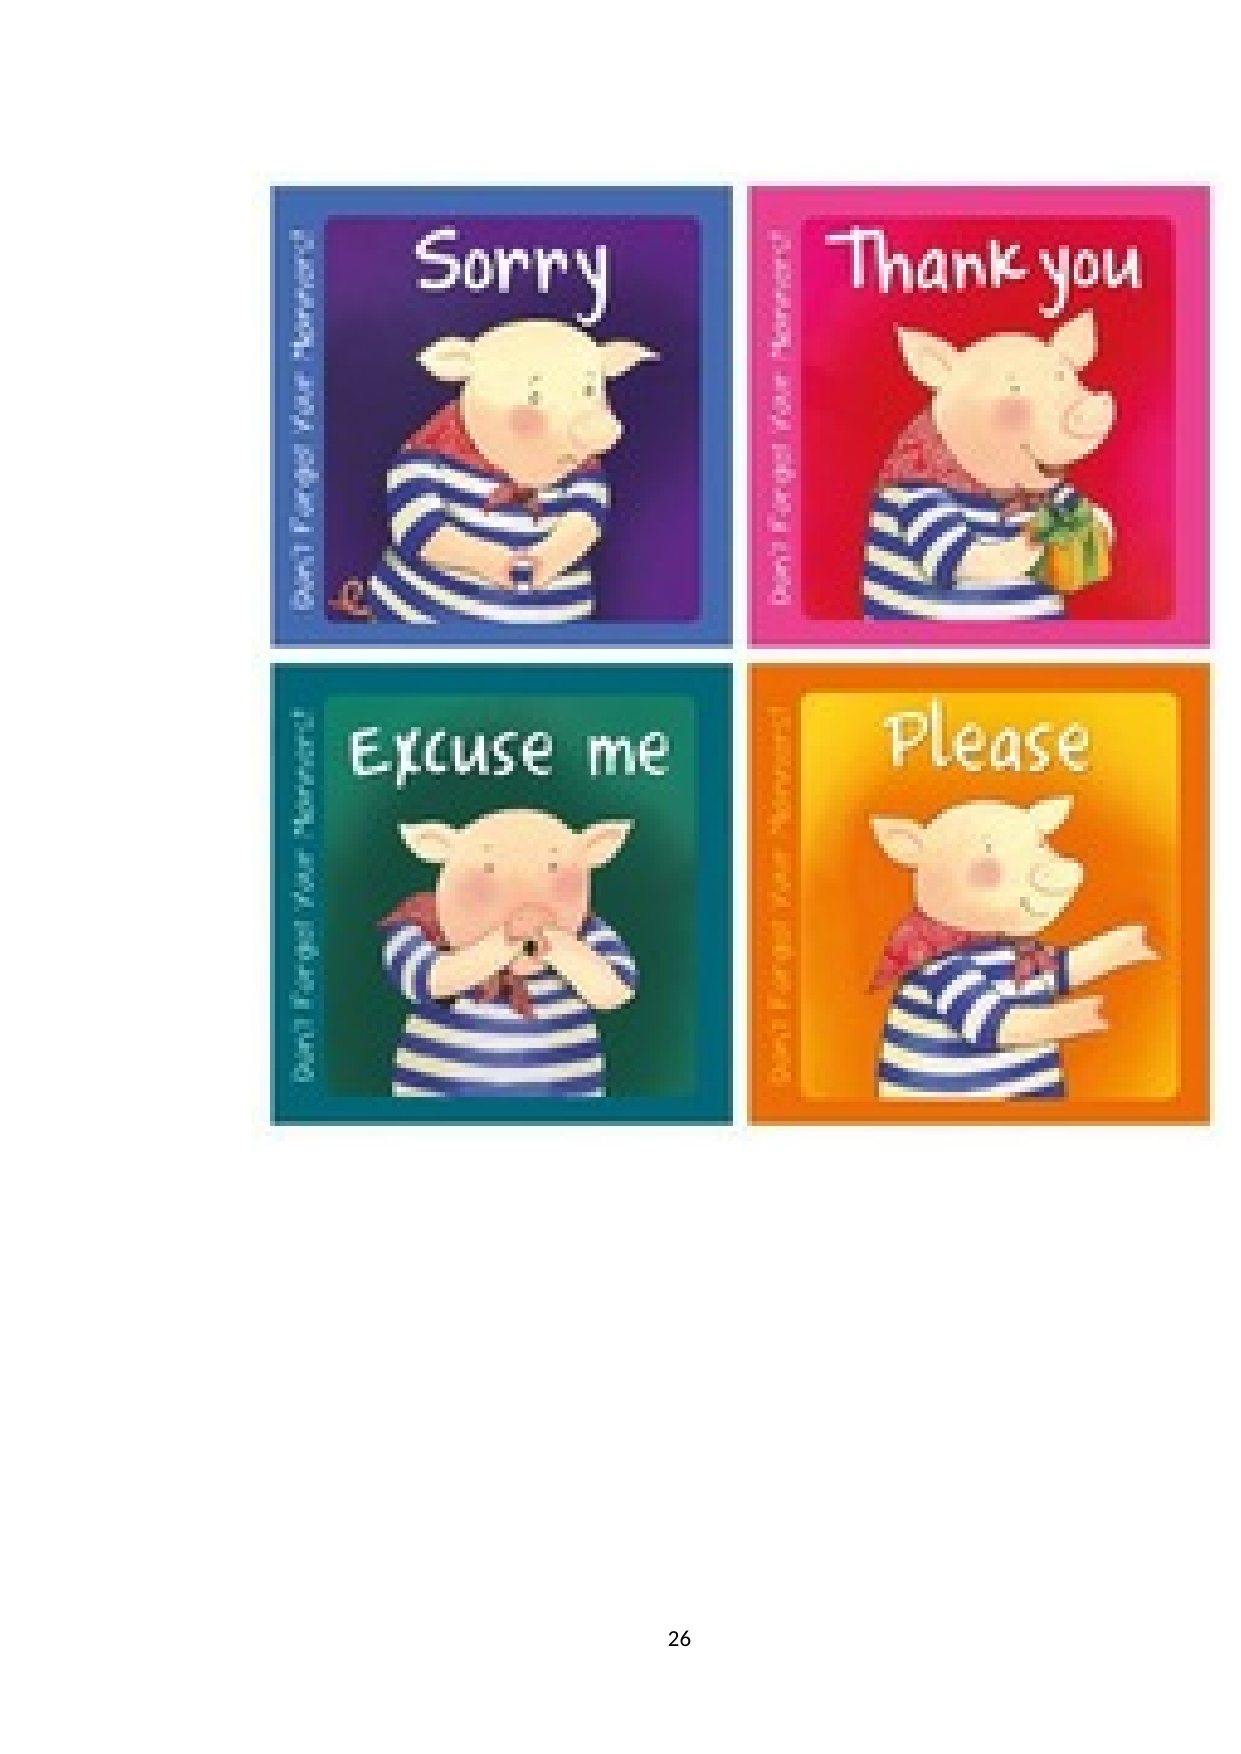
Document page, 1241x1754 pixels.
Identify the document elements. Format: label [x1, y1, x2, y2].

picture [251, 172, 1225, 1146]
